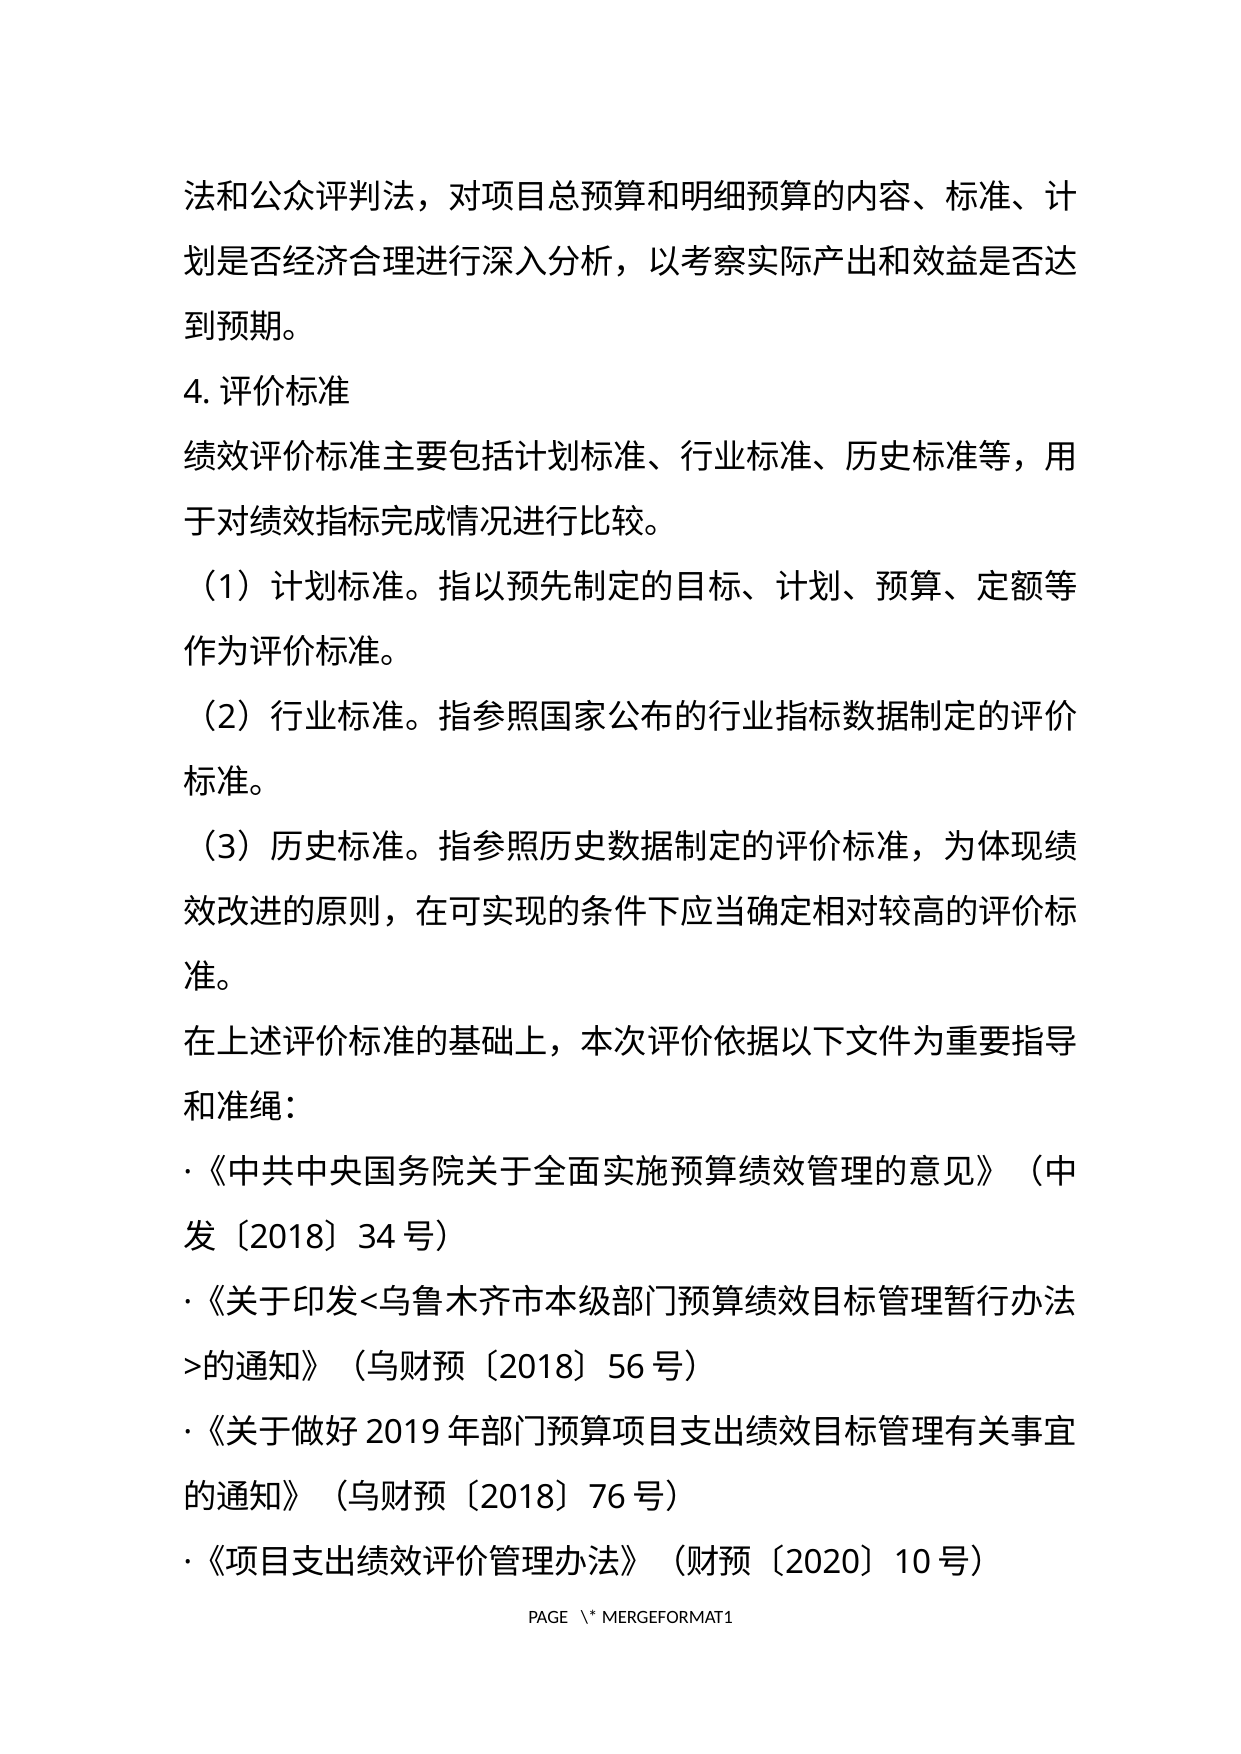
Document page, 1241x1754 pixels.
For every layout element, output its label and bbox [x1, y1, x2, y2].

text [183, 162, 1078, 1592]
